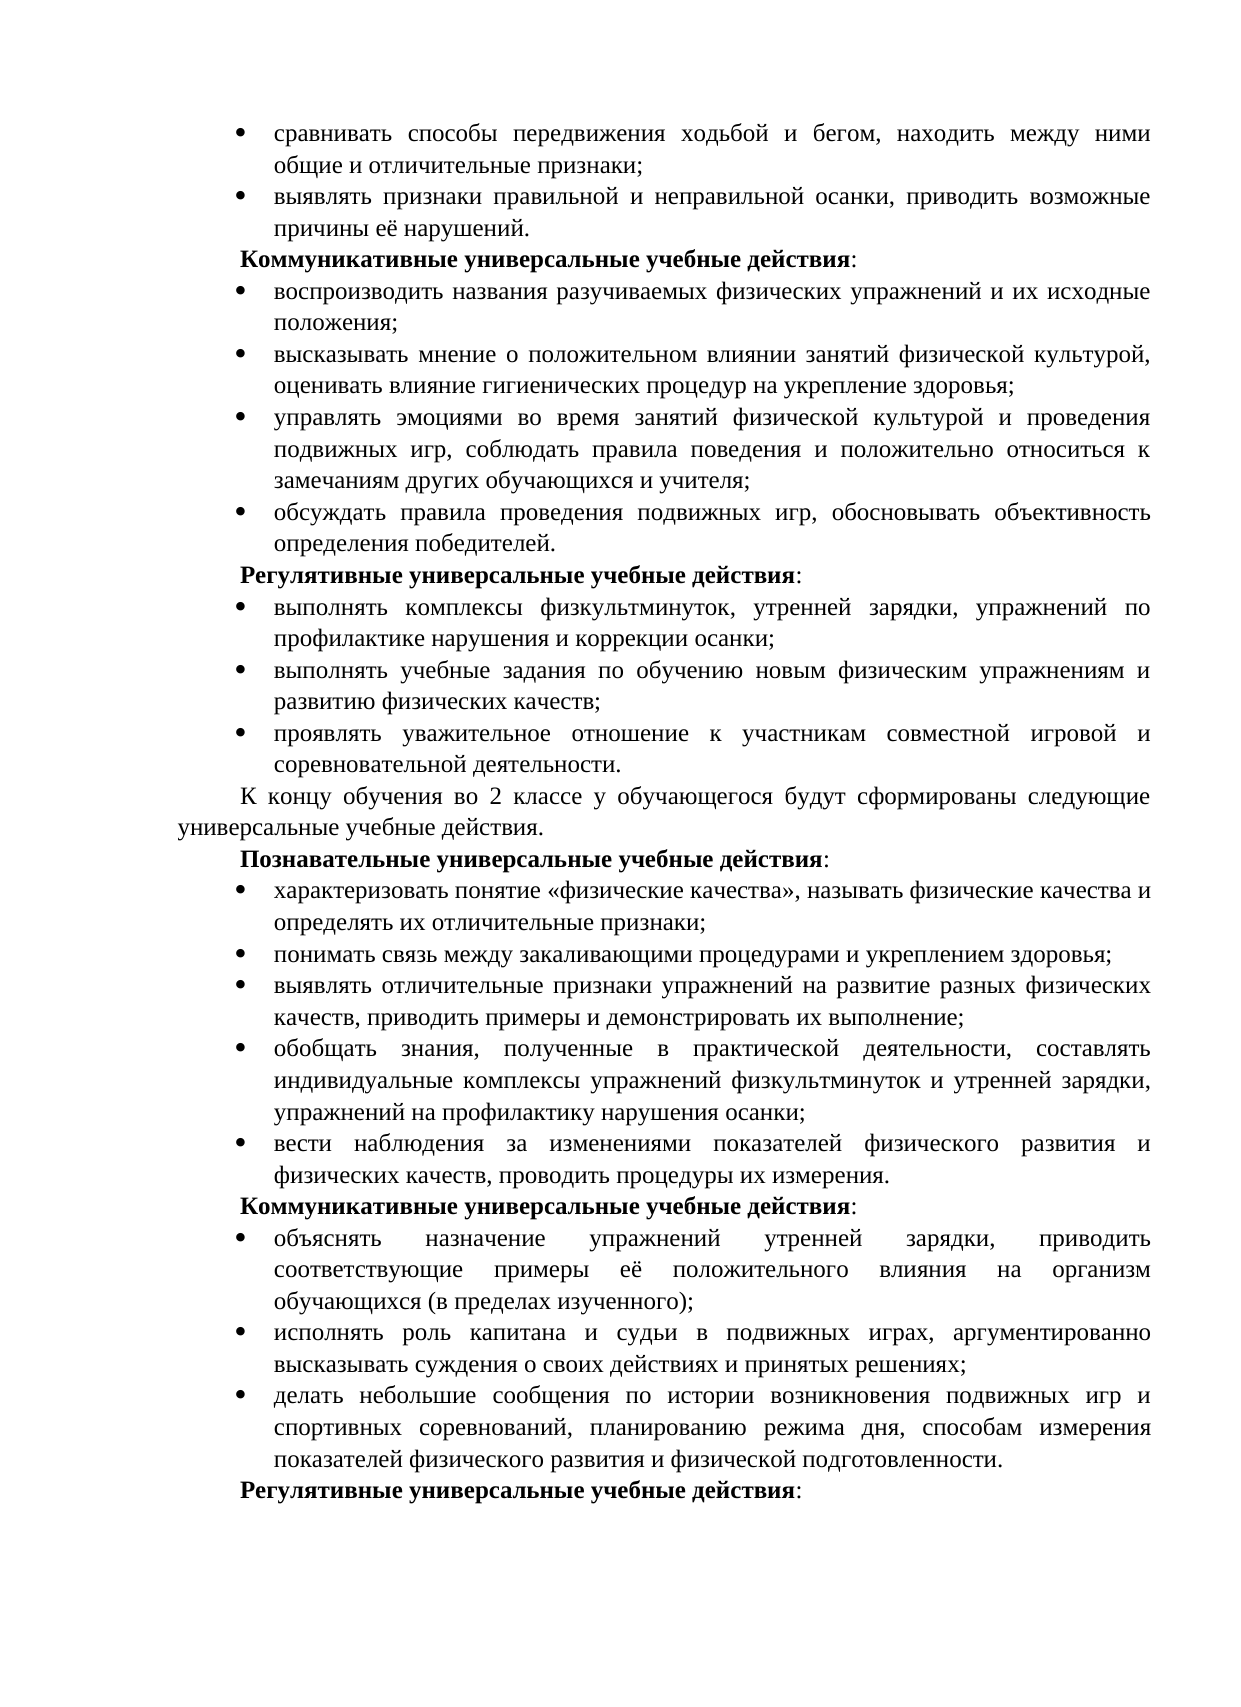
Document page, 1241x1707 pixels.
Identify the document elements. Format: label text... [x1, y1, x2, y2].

list понимать связь между закаливающими процедурами и укреплением здоровья; [236, 939, 1152, 967]
list вести наблюдения за изменениями показателей физического развития и физических качеств, проводить процедуры их измерения. [236, 1128, 1152, 1188]
text Коммуникативные универсальные учебные действия: [177, 244, 1152, 273]
list обсуждать правила проведения подвижных игр, обосновывать объективность определения победителей. [236, 497, 1152, 557]
text Регулятивные универсальные учебные действия: [177, 1475, 1152, 1504]
list характеризовать понятие «физические качества», называть физические качества и определять их отличительные признаки; [236, 876, 1152, 936]
text К концу обучения во 2 классе у обучающегося будут сформированы следующие универсальные учебные действия. [177, 781, 1152, 841]
list выполнять комплексы физкультминуток, утренней зарядки, упражнений по профилактике нарушения и коррекции осанки; [236, 592, 1152, 652]
text Коммуникативные универсальные учебные действия: [177, 1191, 1152, 1220]
list выявлять признаки правильной и неправильной осанки, приводить возможные причины её нарушений. [236, 181, 1152, 242]
list проявлять уважительное отношение к участникам совместной игровой и соревновательной деятельности. [236, 718, 1152, 778]
list высказывать мнение о положительном влиянии занятий физической культурой, оценивать влияние гигиенических процедур на укрепление здоровья; [236, 339, 1152, 399]
list управлять эмоциями во время занятий физической культурой и проведения подвижных игр, соблюдать правила поведения и положительно относиться к замечаниям других обучающихся и учителя; [236, 402, 1152, 494]
list воспроизводить названия разучиваемых физических упражнений и их исходные положения; [236, 276, 1152, 336]
list исполнять роль капитана и судьи в подвижных играх, аргументированно высказывать суждения о своих действиях и принятых решениях; [236, 1317, 1152, 1378]
text Познавательные универсальные учебные действия: [177, 844, 1152, 873]
list сравнивать способы передвижения ходьбой и бегом, находить между ними общие и отличительные признаки; [236, 118, 1152, 178]
list выполнять учебные задания по обучению новым физическим упражнениям и развитию физических качеств; [236, 655, 1152, 715]
list объяснять назначение упражнений утренней зарядки, приводить соответствующие примеры её положительного влияния на организм обучающихся (в пределах изученного); [236, 1223, 1152, 1315]
text Регулятивные универсальные учебные действия: [177, 560, 1152, 589]
list выявлять отличительные признаки упражнений на развитие разных физических качеств, приводить примеры и демонстрировать их выполнение; [236, 970, 1152, 1031]
list обобщать знания, полученные в практической деятельности, составлять индивидуальные комплексы упражнений физкультминуток и утренней зарядки, упражнений на профилактику нарушения осанки; [236, 1033, 1152, 1125]
list делать небольшие сообщения по истории возникновения подвижных игр и спортивных соревнований, планированию режима дня, способам измерения показателей физического развития и физической подготовленности. [236, 1381, 1152, 1472]
